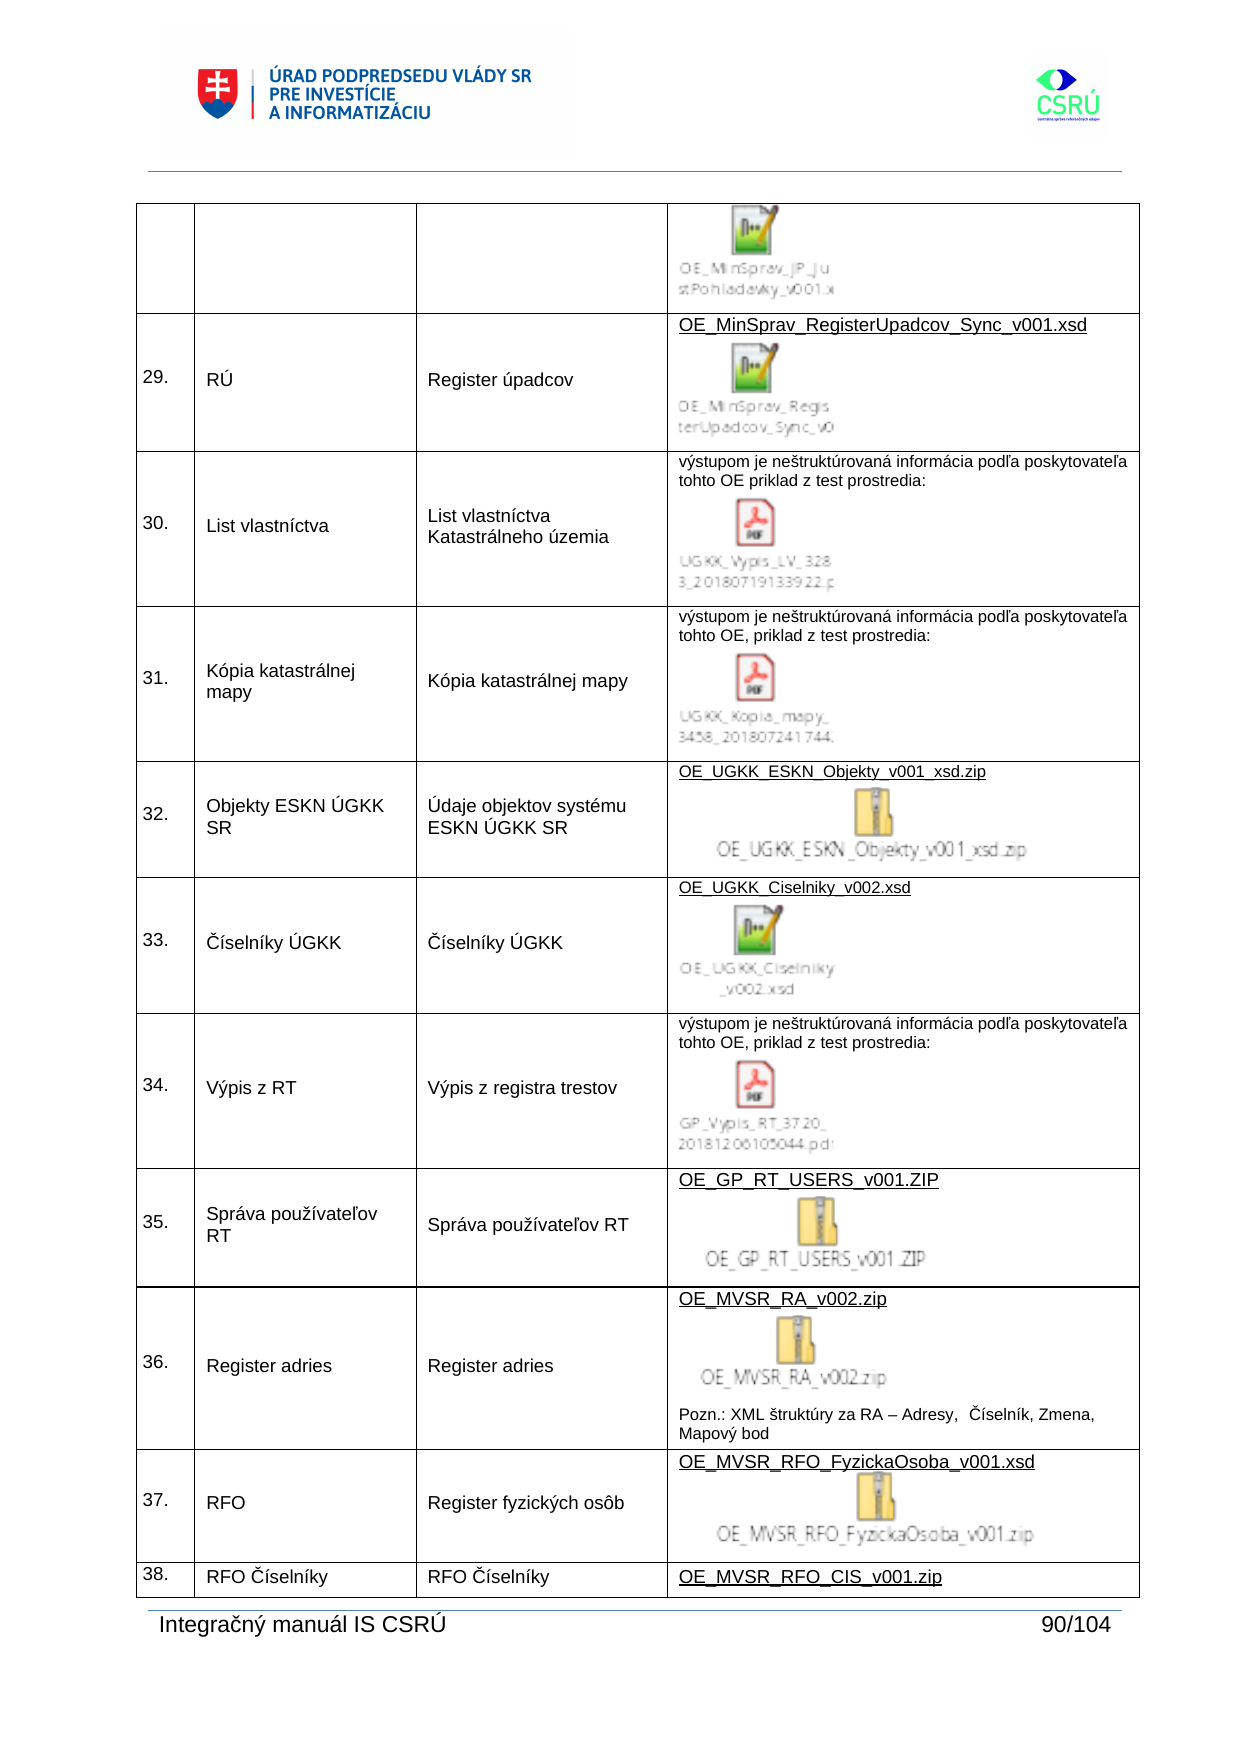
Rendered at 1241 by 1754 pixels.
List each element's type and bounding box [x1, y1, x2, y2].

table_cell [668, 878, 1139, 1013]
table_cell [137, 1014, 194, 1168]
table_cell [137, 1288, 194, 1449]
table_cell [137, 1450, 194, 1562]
picture [1027, 54, 1111, 138]
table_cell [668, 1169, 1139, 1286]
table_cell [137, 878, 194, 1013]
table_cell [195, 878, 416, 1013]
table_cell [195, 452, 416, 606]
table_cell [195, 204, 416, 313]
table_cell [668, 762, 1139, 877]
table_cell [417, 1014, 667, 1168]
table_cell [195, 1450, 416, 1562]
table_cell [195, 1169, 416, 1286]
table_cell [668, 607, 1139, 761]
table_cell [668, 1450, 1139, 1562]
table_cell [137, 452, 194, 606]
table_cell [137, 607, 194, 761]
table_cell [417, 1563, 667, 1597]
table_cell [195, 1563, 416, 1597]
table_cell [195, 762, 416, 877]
picture [158, 29, 571, 159]
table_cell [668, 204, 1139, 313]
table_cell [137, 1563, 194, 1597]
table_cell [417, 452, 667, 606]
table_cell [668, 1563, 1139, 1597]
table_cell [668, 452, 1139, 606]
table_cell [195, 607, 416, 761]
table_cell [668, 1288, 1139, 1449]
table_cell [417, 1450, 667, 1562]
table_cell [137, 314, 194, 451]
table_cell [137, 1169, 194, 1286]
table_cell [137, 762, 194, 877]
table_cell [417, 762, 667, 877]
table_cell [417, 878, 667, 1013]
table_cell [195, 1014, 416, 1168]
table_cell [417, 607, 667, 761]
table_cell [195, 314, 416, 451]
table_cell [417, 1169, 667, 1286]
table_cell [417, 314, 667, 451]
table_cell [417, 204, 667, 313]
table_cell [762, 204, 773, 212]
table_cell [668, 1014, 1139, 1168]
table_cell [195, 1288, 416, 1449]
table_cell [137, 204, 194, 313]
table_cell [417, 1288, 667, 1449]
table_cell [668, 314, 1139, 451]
